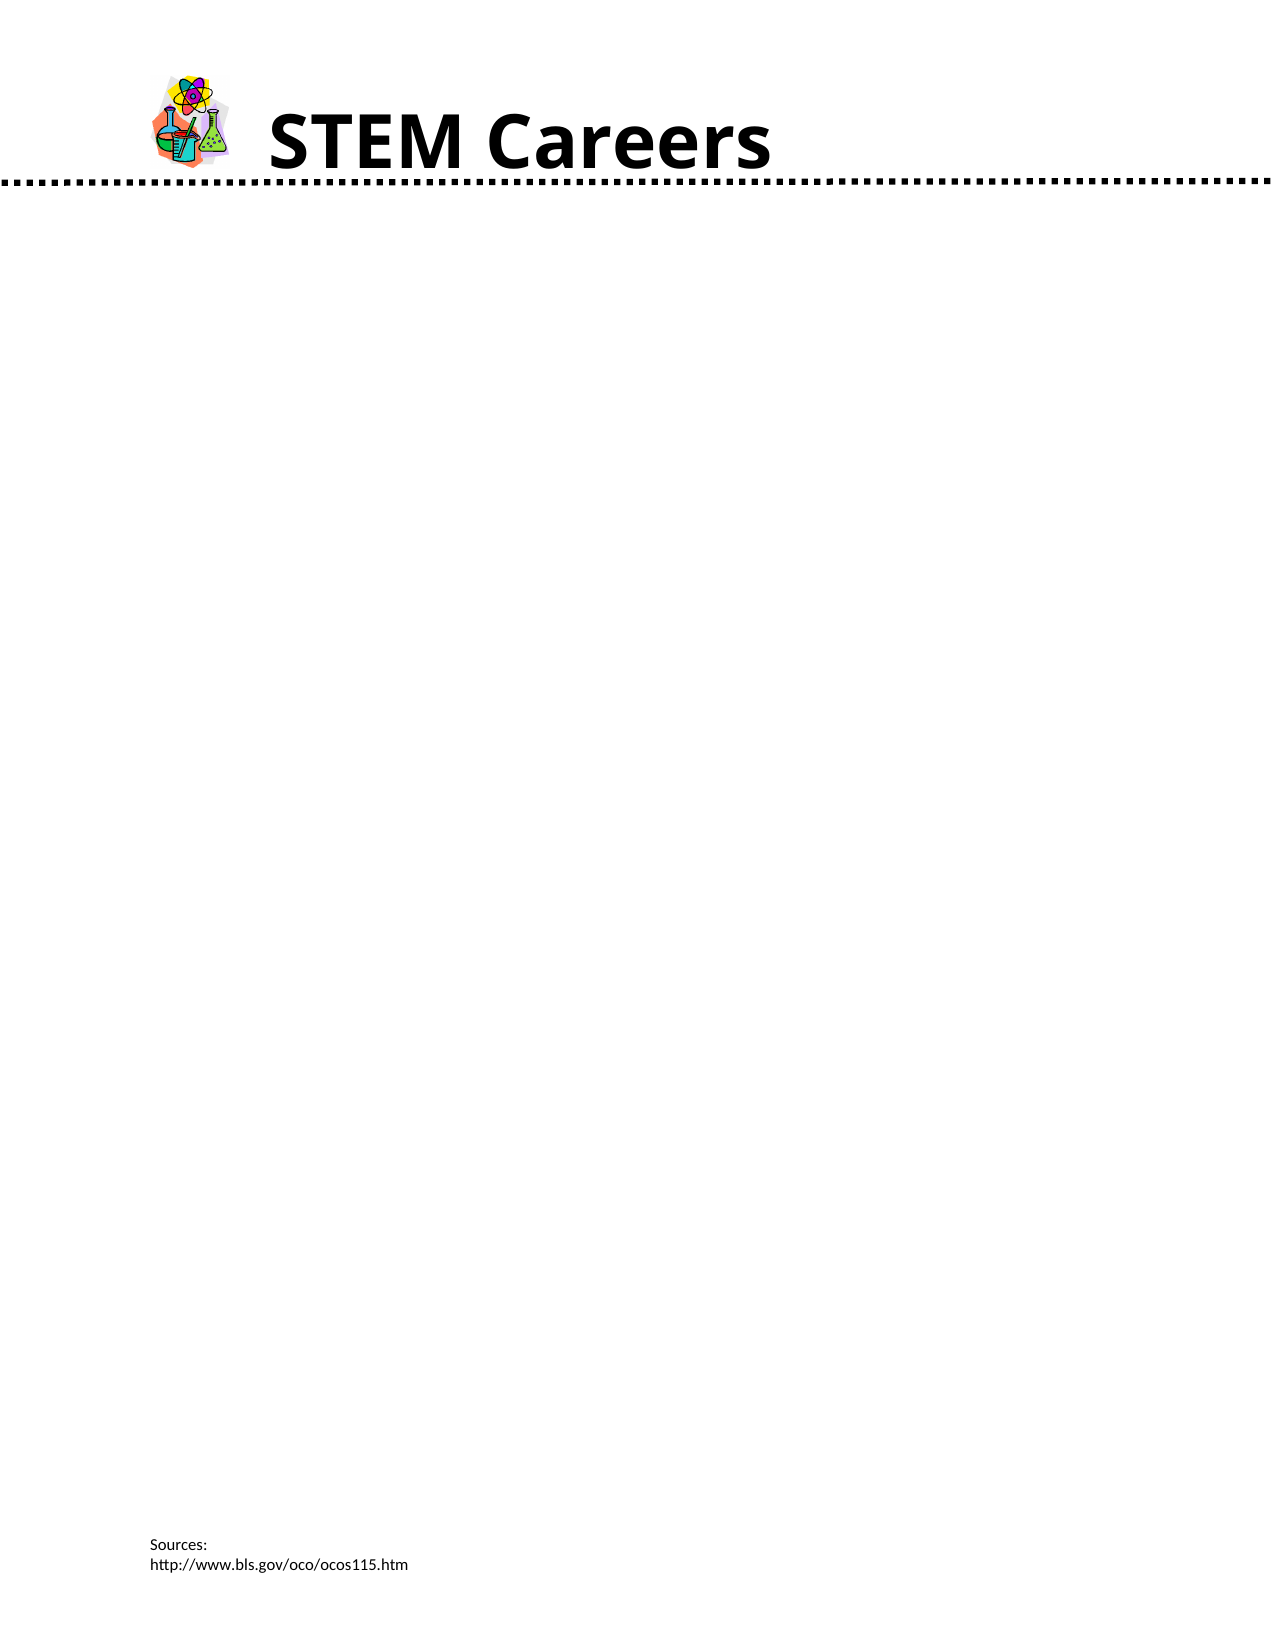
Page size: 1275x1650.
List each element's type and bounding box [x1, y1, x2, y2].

picture [150, 75, 230, 169]
